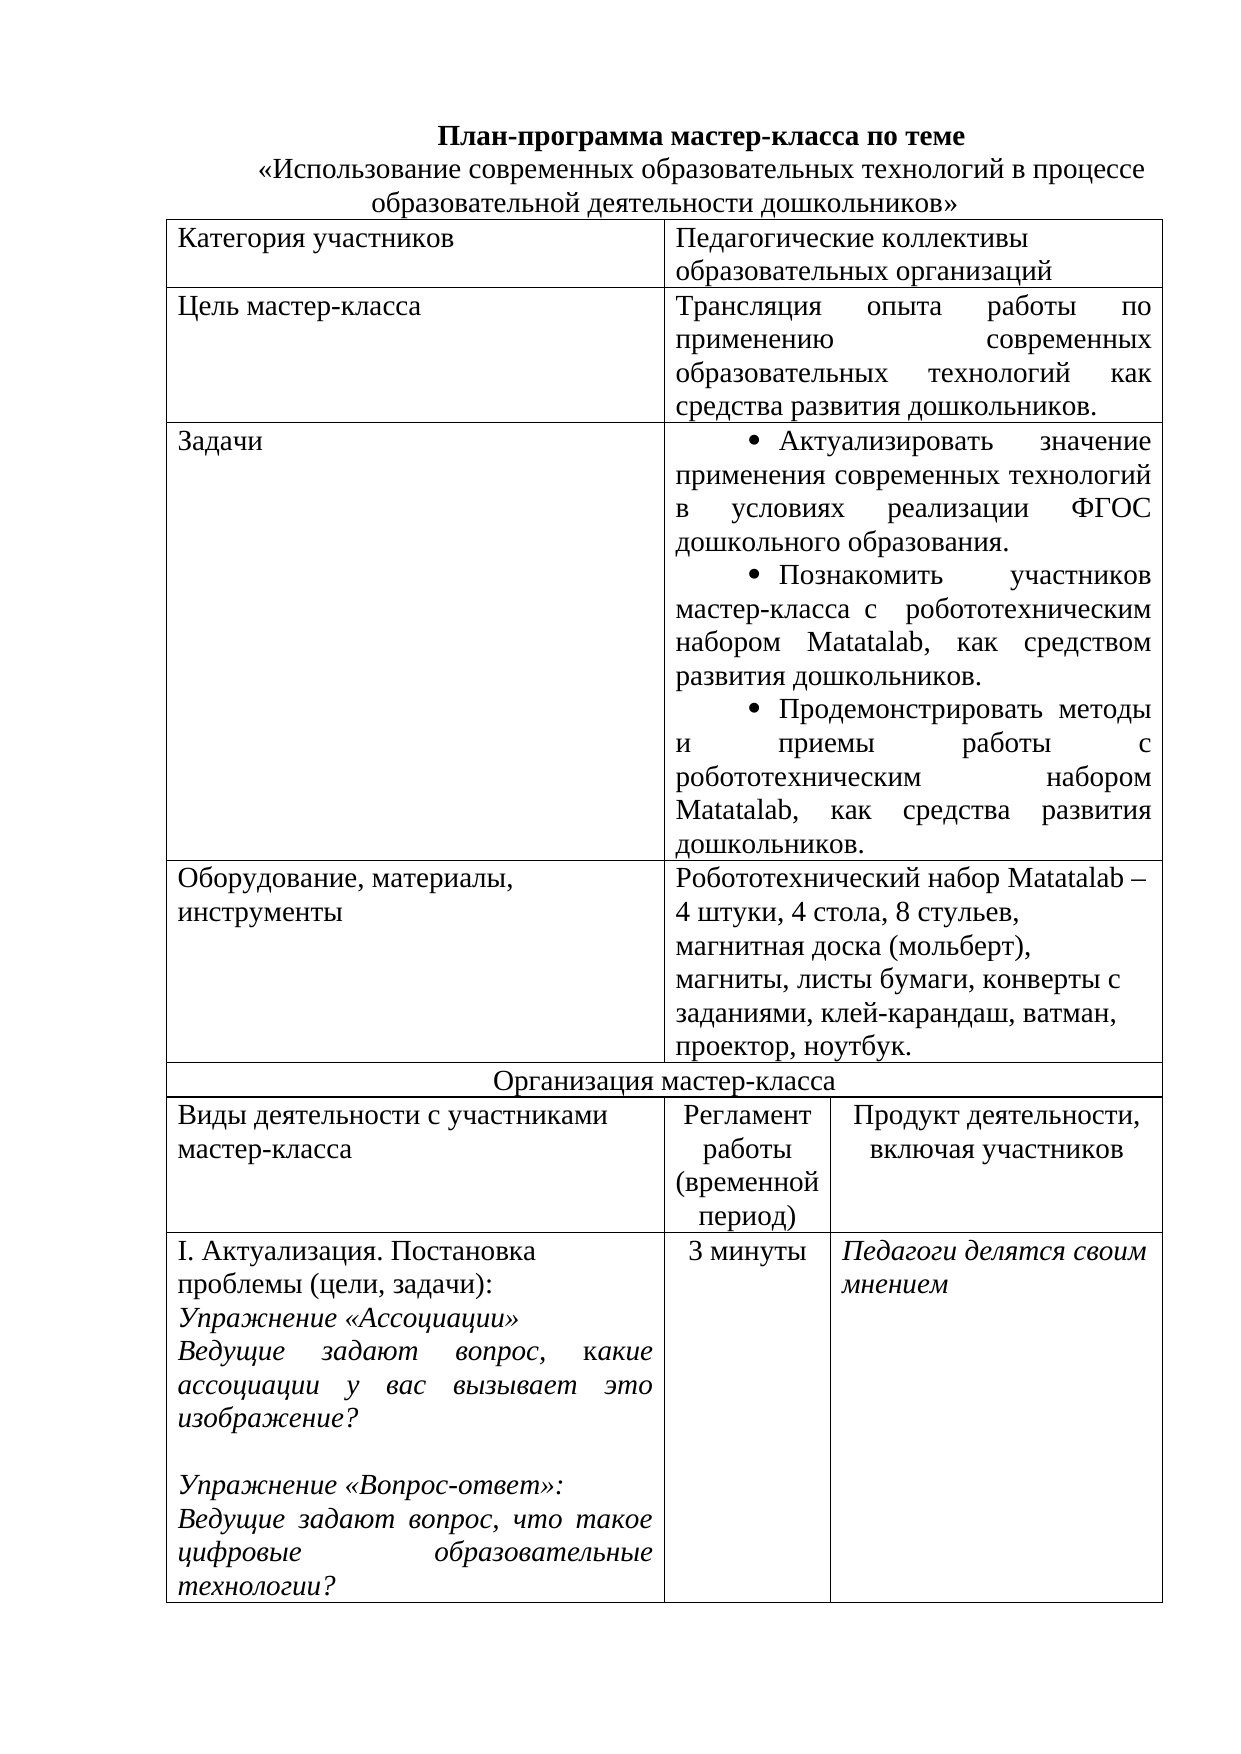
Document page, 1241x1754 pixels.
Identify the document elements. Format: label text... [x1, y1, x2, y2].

table_header Педагогические коллективы образовательных организаций [665, 220, 1162, 287]
table_header Категория участников [167, 220, 664, 287]
table_cell 3 минуты [665, 1233, 830, 1602]
table_cell Продукт деятельности, включая участников [831, 1098, 1162, 1232]
text План-программа мастер-класса по теме [177, 118, 1152, 152]
table_cell Регламент работы (временной период) [665, 1098, 830, 1232]
table_cell Педагоги делятся своим мнением [831, 1233, 1162, 1602]
table_cell Организация мастер-класса [167, 1063, 1162, 1096]
table_cell Виды деятельности с участниками мастер-класса [167, 1098, 664, 1232]
table_cell Оборудование, материалы, инструменты [167, 861, 664, 1062]
table_cell Задачи [167, 423, 664, 859]
table_cell Цель мастер-класса [167, 288, 664, 422]
table_cell Робототехнический набор Matatalab – 4 штуки, 4 стола, 8 стульев, магнитная доска (мольберт), магниты, листы бумаги, конверты с заданиями, клей-карандаш, ватман, проектор, ноутбук. [912, 861, 1162, 1062]
text «Использование современных образовательных технологий в процессе образовательной деятельности дошкольников» [177, 152, 1152, 219]
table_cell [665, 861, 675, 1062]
table_cell I. Актуализация. Постановка проблемы (цели, задачи): Упражнение «Ассоциации» Ведущие задают вопрос, какие ассоциации у вас вызывает это изображение? Упражнение «Вопрос-ответ»: Ведущие задают вопрос, что такое цифровые образовательные технологии? [167, 1233, 664, 1602]
table_cell Трансляция опыта работы по применению современных образовательных технологий как средства развития дошкольников. [665, 288, 1162, 422]
table_cell Актуализировать значение применения современных технологий в условиях реализации ФГОС дошкольного образования. Познакомить участников мастер-класса с робототехническим набором Matatalab, как средством развития дошкольников. Продемонстрировать методы и приемы работы с робототехническим набором Matatalab, как средства развития дошкольников. [665, 423, 1162, 859]
